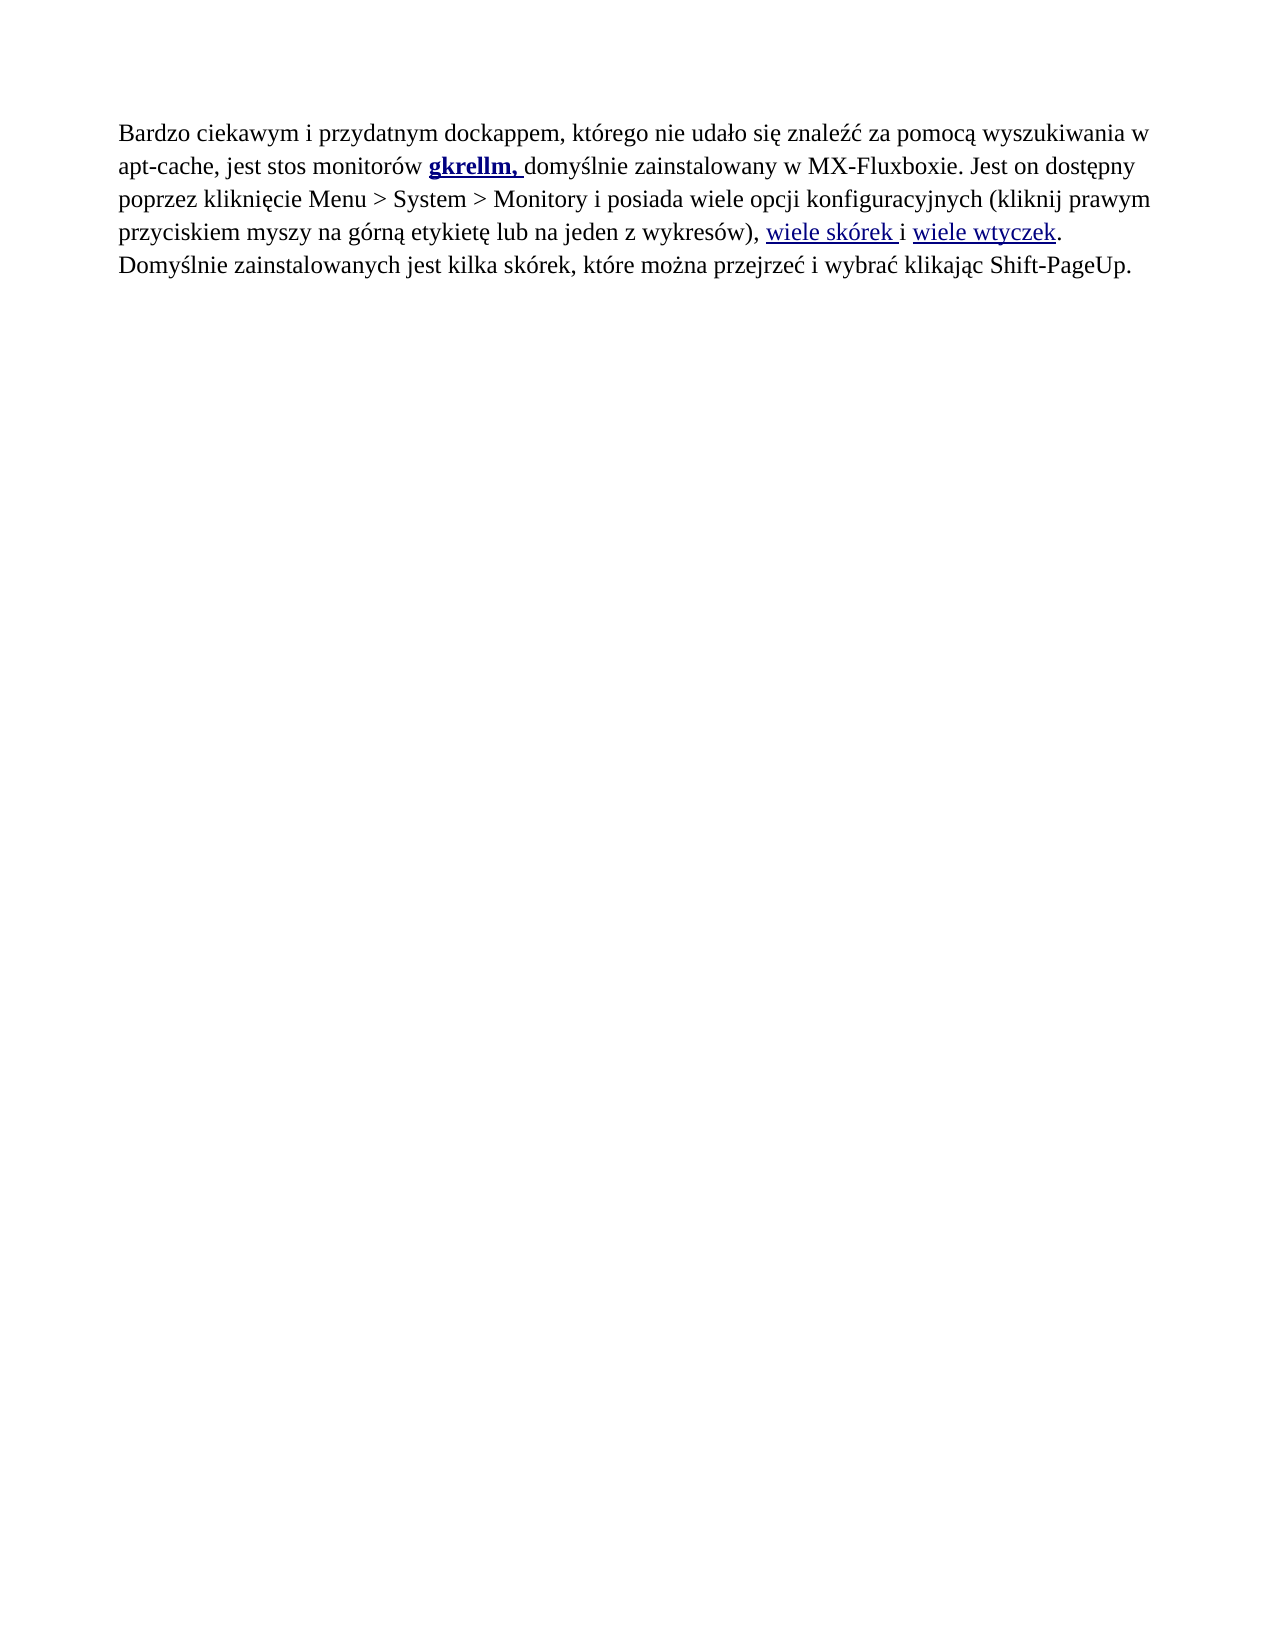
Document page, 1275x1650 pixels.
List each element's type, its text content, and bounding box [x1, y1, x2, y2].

text Bardzo ciekawym i przydatnym dockappem, którego nie udało się znaleźć za pomocą wyszukiwania w apt-cache, jest stos monitorów gkrellm, domyślnie zainstalowany w MX-Fluxboxie. Jest on dostępny poprzez kliknięcie Menu > System > Monitory i posiada wiele opcji konfiguracyjnych (kliknij prawym przyciskiem myszy na górną etykietę lub na jeden z wykresów), wiele skórek i wiele wtyczek. Domyślnie zainstalowanych jest kilka skórek, które można przejrzeć i wybrać klikając Shift-PageUp. [118, 118, 1157, 279]
